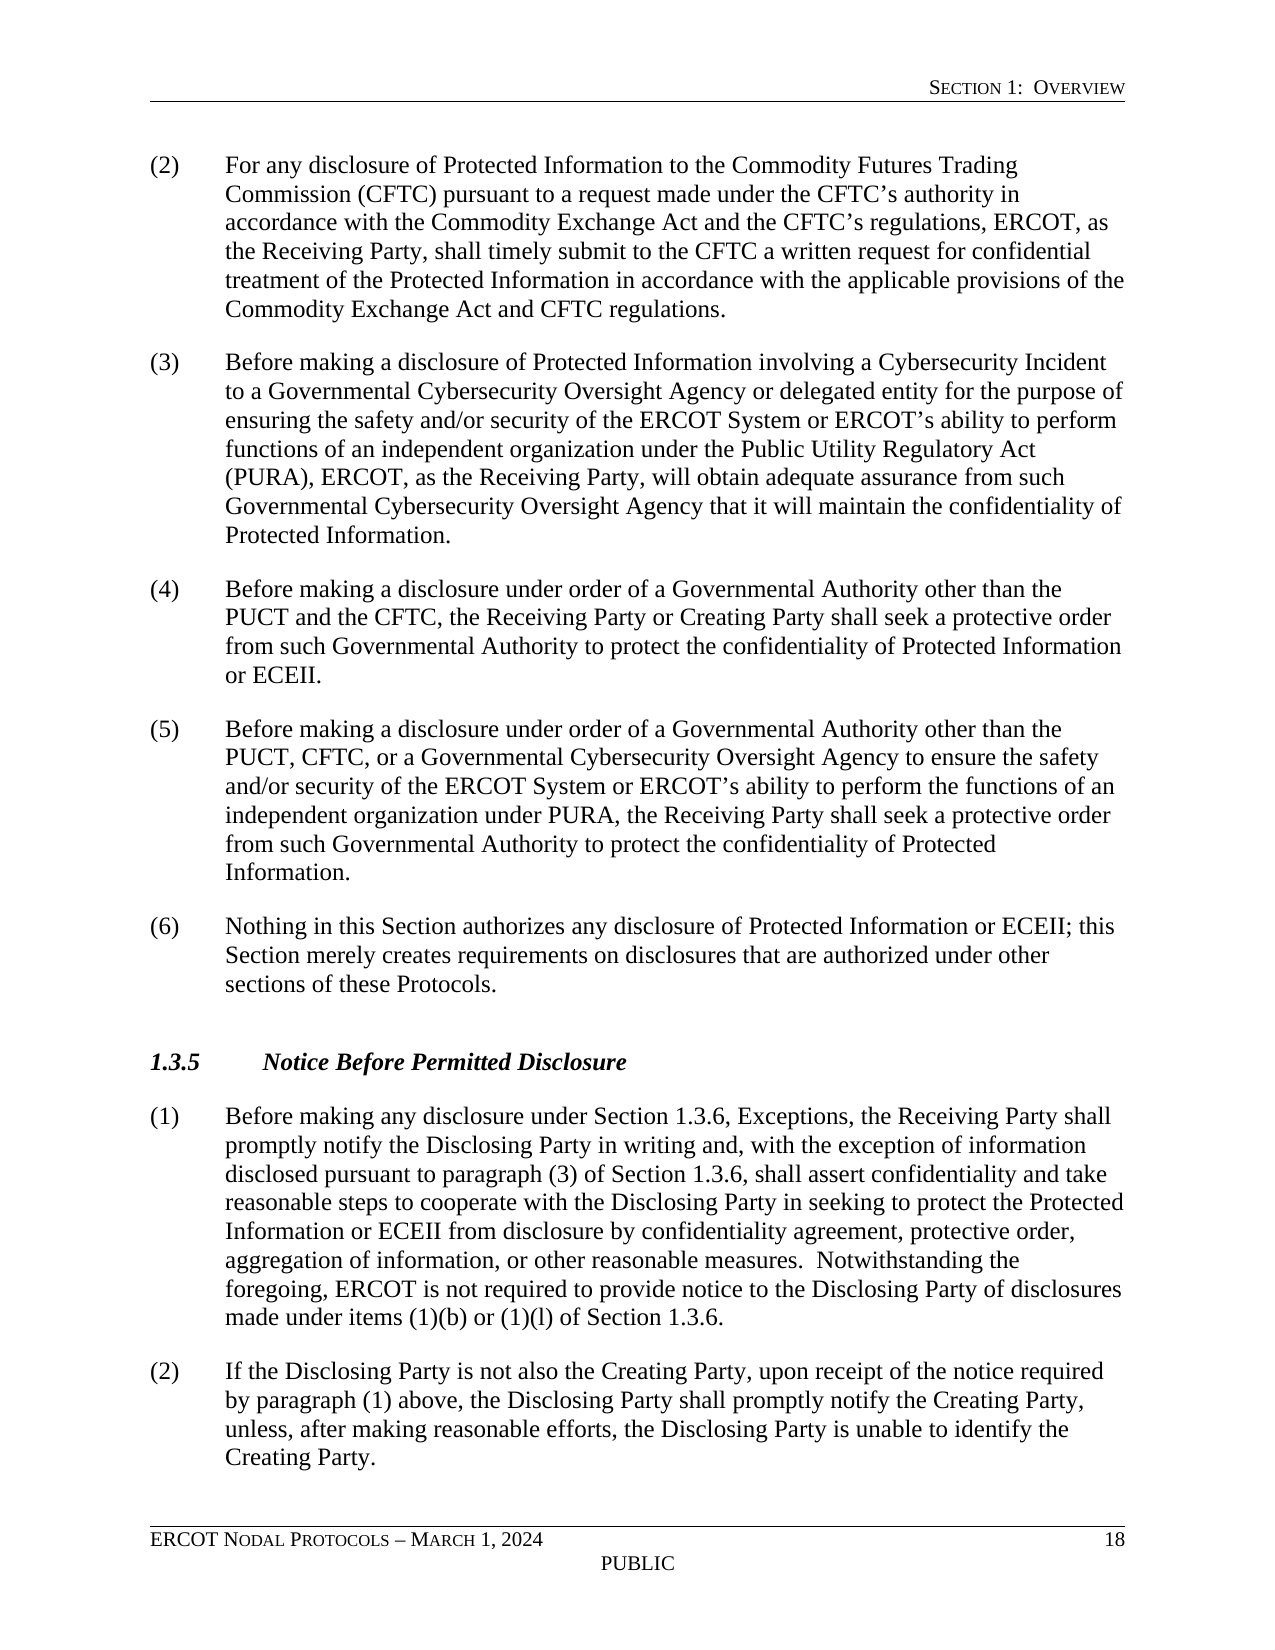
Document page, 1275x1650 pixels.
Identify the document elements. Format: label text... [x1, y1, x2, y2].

text (2) If the Disclosing Party is not also the Creating Party, upon receipt of the notice required by paragraph (1) above, the Disclosing Party shall promptly notify the Creating Party, unless, after making reasonable efforts, the Disclosing Party is unable to identify the Creating Party. [150, 1356, 1125, 1471]
text (6) Nothing in this Section authorizes any disclosure of Protected Information or ECEII; this Section merely creates requirements on disclosures that are authorized under other sections of these Protocols. [150, 911, 1125, 997]
text 1.3.5 Notice Before Permitted Disclosure [150, 1047, 1125, 1076]
text (5) Before making a disclosure under order of a Governmental Authority other than the PUCT, CFTC, or a Governmental Cybersecurity Oversight Agency to ensure the safety and/or security of the ERCOT System or ERCOT’s ability to perform the functions of an independent organization under PURA, the Receiving Party shall seek a protective order from such Governmental Authority to protect the confidentiality of Protected Information. [150, 714, 1125, 886]
text (1) Before making any disclosure under Section 1.3.6, Exceptions, the Receiving Party shall promptly notify the Disclosing Party in writing and, with the exception of information disclosed pursuant to paragraph (3) of Section 1.3.6, shall assert confidentiality and take reasonable steps to cooperate with the Disclosing Party in seeking to protect the Protected Information or ECEII from disclosure by confidentiality agreement, protective order, aggregation of information, or other reasonable measures. Notwithstanding the foregoing, ERCOT is not required to provide notice to the Disclosing Party of disclosures made under items (1)(b) or (1)(l) of Section 1.3.6. [150, 1101, 1125, 1331]
text (4) Before making a disclosure under order of a Governmental Authority other than the PUCT and the CFTC, the Receiving Party or Creating Party shall seek a protective order from such Governmental Authority to protect the confidentiality of Protected Information or ECEII. [150, 574, 1125, 689]
text (3) Before making a disclosure of Protected Information involving a Cybersecurity Incident to a Governmental Cybersecurity Oversight Agency or delegated entity for the purpose of ensuring the safety and/or security of the ERCOT System or ERCOT’s ability to perform functions of an independent organization under the Public Utility Regulatory Act (PURA), ERCOT, as the Receiving Party, will obtain adequate assurance from such Governmental Cybersecurity Oversight Agency that it will maintain the confidentiality of Protected Information. [150, 347, 1125, 549]
text (2) For any disclosure of Protected Information to the Commodity Futures Trading Commission (CFTC) pursuant to a request made under the CFTC’s authority in accordance with the Commodity Exchange Act and the CFTC’s regulations, ERCOT, as the Receiving Party, shall timely submit to the CFTC a written request for confidential treatment of the Protected Information in accordance with the applicable provisions of the Commodity Exchange Act and CFTC regulations. [150, 150, 1125, 322]
